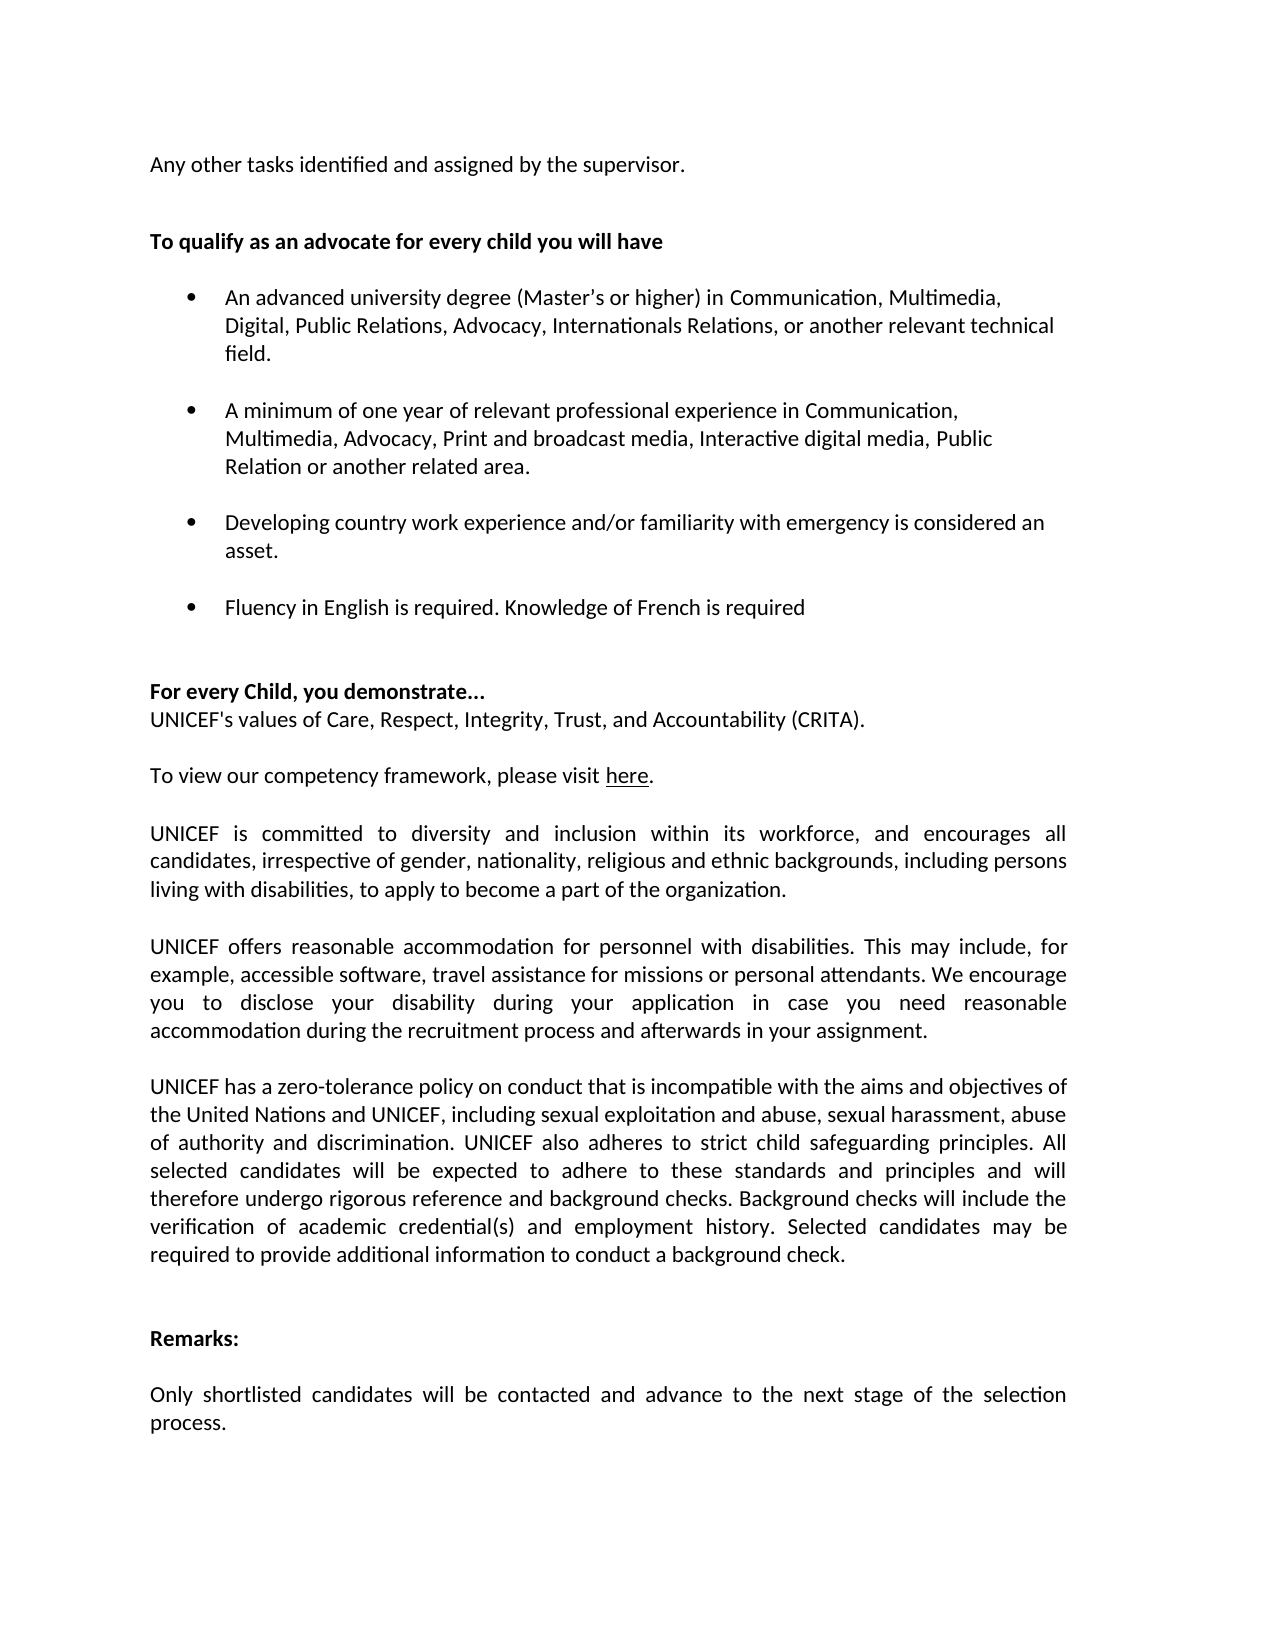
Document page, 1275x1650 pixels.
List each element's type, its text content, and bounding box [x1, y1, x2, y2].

text To qualify as an advocate for every child you will have [150, 227, 1069, 255]
text Remarks: [150, 1324, 1069, 1352]
list Fluency in English is required. Knowledge of French is required [187, 593, 1069, 649]
list A minimum of one year of relevant professional experience in Communication, Multimedia, Advocacy, Print and broadcast media, Interactive digital media, Public Relation or another related area. [187, 396, 1069, 508]
text To view our competency framework, please visit here. [150, 761, 1069, 789]
list An advanced university degree (Master’s or higher) in Communication, Multimedia, Digital, Public Relations, Advocacy, Internationals Relations, or another relevant technical field. [187, 283, 1069, 396]
text For every Child, you demonstrate... [150, 677, 1069, 705]
text UNICEF's values of Care, Respect, Integrity, Trust, and Accountability (CRITA). [150, 705, 1069, 733]
text UNICEF is committed to diversity and inclusion within its workforce, and encourages all candidates, irrespective of gender, nationality, religious and ethnic backgrounds, including persons living with disabilities, to apply to become a part of the organization. [150, 819, 1069, 903]
text Any other tasks identified and assigned by the supervisor. [150, 150, 1047, 178]
list Developing country work experience and/or familiarity with emergency is considered an asset. [187, 508, 1069, 593]
text Only shortlisted candidates will be contacted and advance to the next stage of the selection process. [150, 1380, 1069, 1436]
text UNICEF has a zero-tolerance policy on conduct that is incompatible with the aims and objectives of the United Nations and UNICEF, including sexual exploitation and abuse, sexual harassment, abuse of authority and discrimination. UNICEF also adheres to strict child safeguarding principles. All selected candidates will be expected to adhere to these standards and principles and will therefore undergo rigorous reference and background checks. Background checks will include the verification of academic credential(s) and employment history. Selected candidates may be required to provide additional information to conduct a background check. [150, 1072, 1069, 1268]
text UNICEF offers reasonable accommodation for personnel with disabilities. This may include, for example, accessible software, travel assistance for missions or personal attendants. We encourage you to disclose your disability during your application in case you need reasonable accommodation during the recruitment process and afterwards in your assignment. [150, 932, 1069, 1044]
